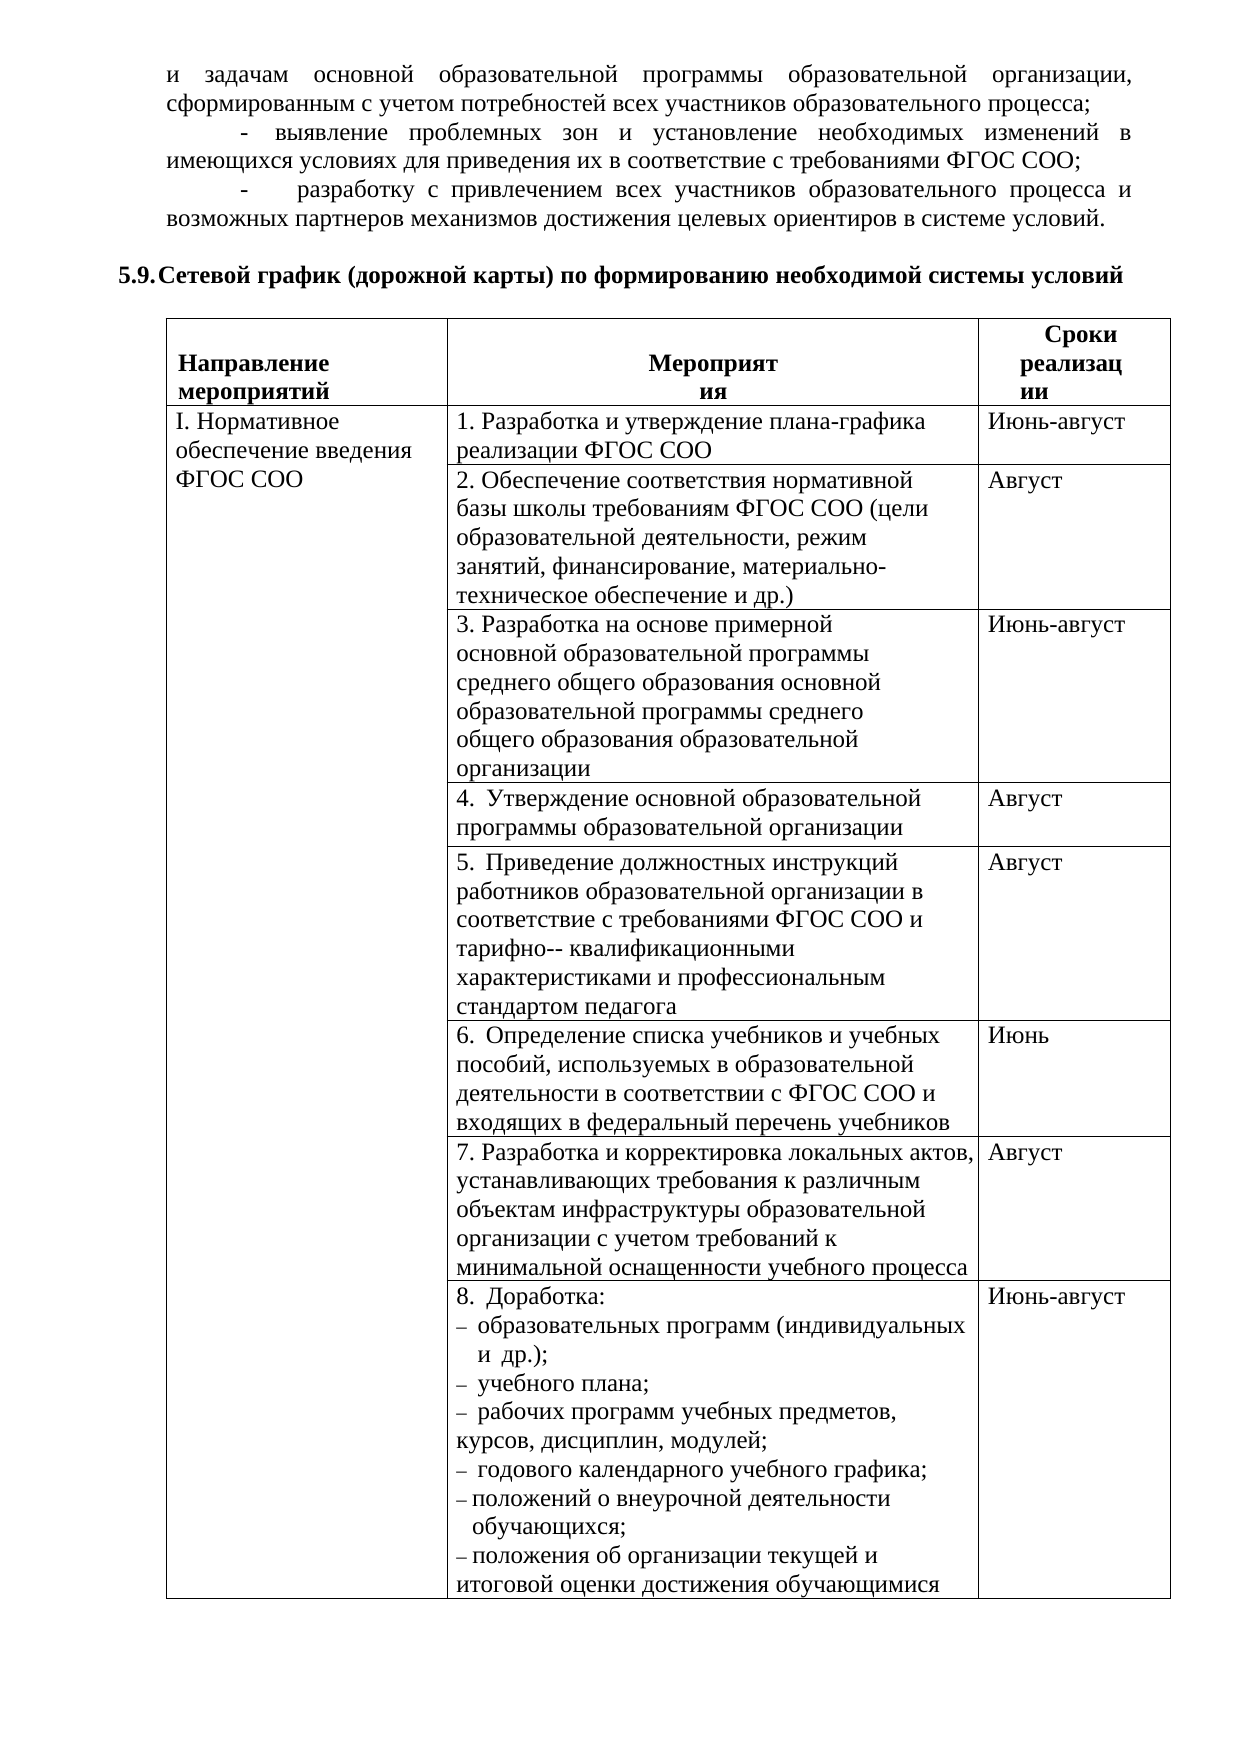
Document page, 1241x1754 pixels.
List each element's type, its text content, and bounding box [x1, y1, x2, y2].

table_header Сроки реализации [979, 319, 1170, 405]
list разработку с привлечением всех участников образовательного процесса и возможных партнеров механизмов достижения целевых ориентиров в системе условий. [166, 174, 1132, 232]
table_cell 4. Утверждение основной образовательной программы образовательной организации [448, 783, 978, 846]
table_cell Август [979, 1137, 1170, 1280]
table_header Направление мероприятий [167, 319, 447, 405]
table_cell Август [979, 783, 1170, 846]
list выявление проблемных зон и установление необходимых изменений в имеющихся условиях для приведения их в соответствие с требованиями ФГОС СОО; [166, 117, 1132, 174]
table_cell 5. Приведение должностных инструкций работников образовательной организации в соответствие с требованиями ФГОС СОО и тарифно-- квалификационными характеристиками и профессиональным стандартом педагога [448, 847, 978, 1019]
table_cell 6. Определение списка учебников и учебных пособий, используемых в образовательной деятельности в соответствии с ФГОС СОО и входящих в федеральный перечень учебников [448, 1021, 978, 1136]
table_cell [448, 1281, 978, 1598]
table_cell 7. Разработка и корректировка локальных актов, устанавливающих требования к различным объектам инфраструктуры образовательной организации с учетом требований к минимальной оснащенности учебного процесса [448, 1137, 978, 1280]
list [166, 59, 1133, 117]
table_cell Август [979, 465, 1170, 608]
table_cell Июнь-август [979, 610, 1170, 782]
table_cell 3. Разработка на основе примерной основной образовательной программы среднего общего образования основной образовательной программы среднего общего образования образовательной организации [448, 610, 978, 782]
list Сетевой график (дорожной карты) по формированию необходимой системы условий [118, 260, 1133, 289]
table_cell 2. Обеспечение соответствия нормативной базы школы требованиям ФГОС СОО (цели образовательной деятельности, режим занятий, финансирование, материально-техническое обеспечение и др.) [448, 465, 978, 608]
table_header Мероприятия [448, 319, 978, 405]
table_cell Август [979, 847, 1170, 1019]
table_cell I. Нормативное обеспечение введения ФГОС СОО [167, 406, 447, 1598]
table_cell Июнь [979, 1021, 1170, 1136]
table_cell Июнь-август [979, 406, 1170, 464]
table_cell 1. Разработка и утверждение плана-графика реализации ФГОС СОО [448, 406, 978, 464]
table_cell Июнь-август [979, 1281, 1170, 1598]
